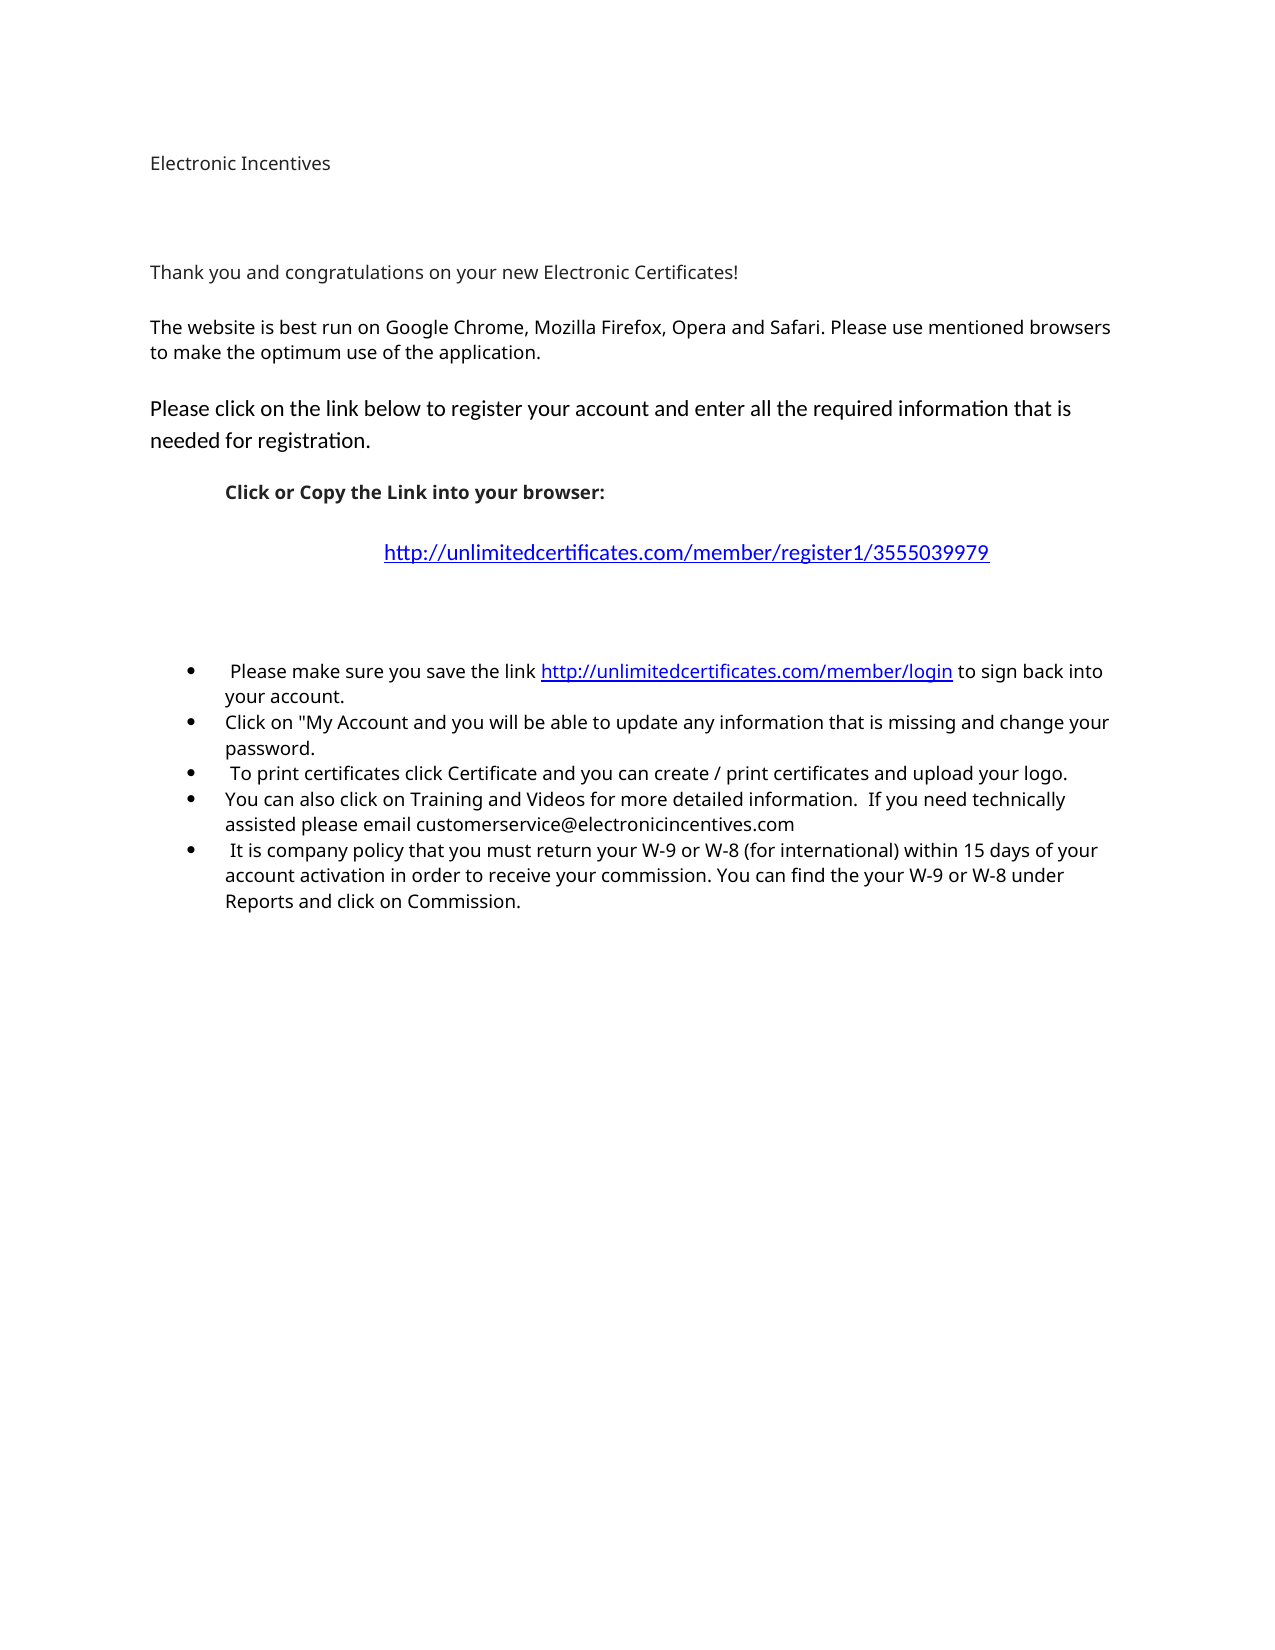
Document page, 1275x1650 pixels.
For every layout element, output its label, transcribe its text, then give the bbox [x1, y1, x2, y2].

list It is company policy that you must return your W-9 or W-8 (for international) within 15 days of your account activation in order to receive your commission. You can find the your W-9 or W-8 under Reports and click on Commission. [187, 837, 1125, 913]
text Thank you and congratulations on your new Electronic Certificates! [150, 259, 1125, 285]
text http://unlimitedcertificates.com/member/register1/3555039979 [248, 538, 1125, 566]
text The website is best run on Google Chrome, Mozilla Firefox, Opera and Safari. Please use mentioned browsers to make the optimum use of the application. [150, 314, 1125, 365]
list To print certificates click Certificate and you can create / print certificates and upload your logo. [187, 760, 1125, 786]
text Electronic Incentives [150, 150, 1125, 176]
list You can also click on Training and Videos for more detailed information. If you need technically assisted please email customerservice@electronicincentives.com [187, 786, 1125, 837]
text Please click on the link below to register your account and enter all the required information that is needed for registration. [150, 394, 1125, 454]
list Please make sure you save the link http://unlimitedcertificates.com/member/login to sign back into your account. [187, 658, 1125, 709]
list Click on "My Account and you will be able to update any information that is missing and change your password. [187, 709, 1125, 760]
list Click or Copy the Link into your browser: [225, 479, 1125, 505]
